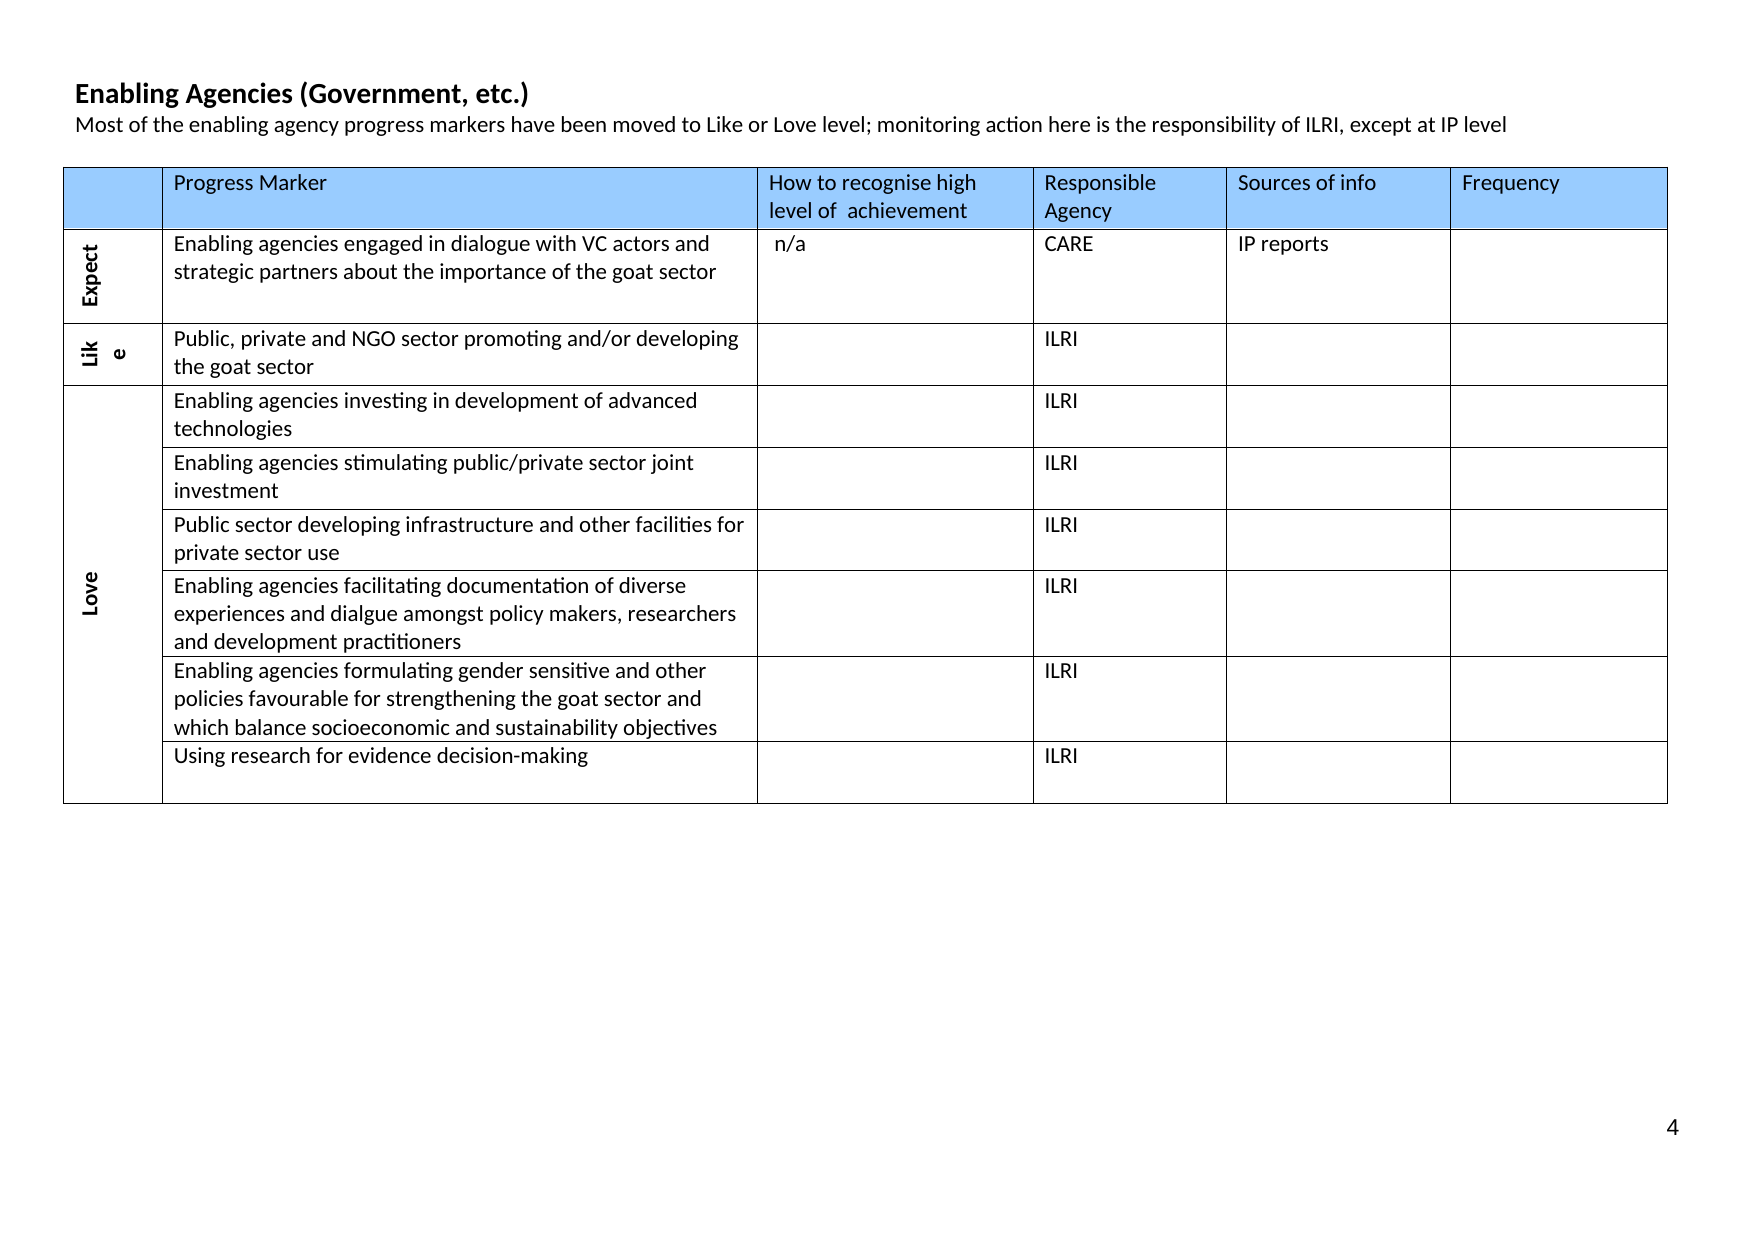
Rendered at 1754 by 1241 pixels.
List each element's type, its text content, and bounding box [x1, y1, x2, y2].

table_header How to recognise high level of achievement [758, 168, 1033, 228]
table_cell Public sector developing infrastructure and other facilities for private sector use [163, 510, 757, 570]
table_cell Using research for evidence decision-making [163, 742, 757, 802]
text Most of the enabling agency progress markers have been moved to Like or Love level; monitoring action here is the responsibility of ILRI, except at IP level [75, 111, 1679, 139]
table_cell CARE [1034, 230, 1226, 323]
table_cell IP reports [1227, 230, 1450, 323]
table_cell [1451, 448, 1667, 509]
table_cell [1227, 657, 1450, 741]
table_cell [1451, 571, 1667, 656]
table_cell Public, private and NGO sector promoting and/or developing the goat sector [163, 324, 757, 385]
table_cell ILRI [1034, 571, 1226, 656]
table_header Responsible Agency [1034, 168, 1226, 228]
table_cell [1451, 742, 1667, 802]
table_cell [1227, 324, 1450, 385]
table_cell [1451, 324, 1667, 385]
table_cell n/a [758, 230, 1033, 323]
table_header [64, 168, 162, 228]
table_cell [758, 324, 1033, 385]
text Enabling Agencies (Government, etc.) [75, 75, 1679, 111]
table_cell [758, 657, 1033, 741]
table_cell [1227, 448, 1450, 509]
table_cell [1227, 510, 1450, 570]
table_cell Love [64, 386, 162, 802]
table_cell [758, 742, 1033, 802]
table_cell [758, 386, 1033, 447]
table_cell [758, 448, 1033, 509]
table_cell ILRI [1034, 657, 1226, 741]
table_cell ILRI [1034, 448, 1226, 509]
table_cell [1227, 386, 1450, 447]
table_header Sources of info [1227, 168, 1450, 228]
table_cell Expect [64, 230, 162, 323]
table_cell Enabling agencies engaged in dialogue with VC actors and strategic partners about the importance of the goat sector [163, 230, 757, 323]
table_cell ILRI [1034, 742, 1226, 802]
table_cell [758, 571, 1033, 656]
table_cell ILRI [1034, 510, 1226, 570]
table_cell Enabling agencies facilitating documentation of diverse experiences and dialgue amongst policy makers, researchers and development practitioners [163, 571, 757, 656]
table_cell ILRI [1034, 324, 1226, 385]
table_cell [1451, 230, 1667, 323]
table_cell [1227, 742, 1450, 802]
table_header Frequency [1451, 168, 1667, 228]
table_cell [758, 510, 1033, 570]
table_cell [1451, 510, 1667, 570]
table_cell [1451, 386, 1667, 447]
table_cell Enabling agencies stimulating public/private sector joint investment [163, 448, 757, 509]
table_cell Enabling agencies investing in development of advanced technologies [163, 386, 757, 447]
table_cell [1451, 657, 1667, 741]
table_cell Like [64, 324, 162, 385]
table_cell [1227, 571, 1450, 656]
table_header Progress Marker [163, 168, 757, 228]
table_cell ILRI [1034, 386, 1226, 447]
table_cell Enabling agencies formulating gender sensitive and other policies favourable for strengthening the goat sector and which balance socioeconomic and sustainability objectives [163, 657, 757, 741]
